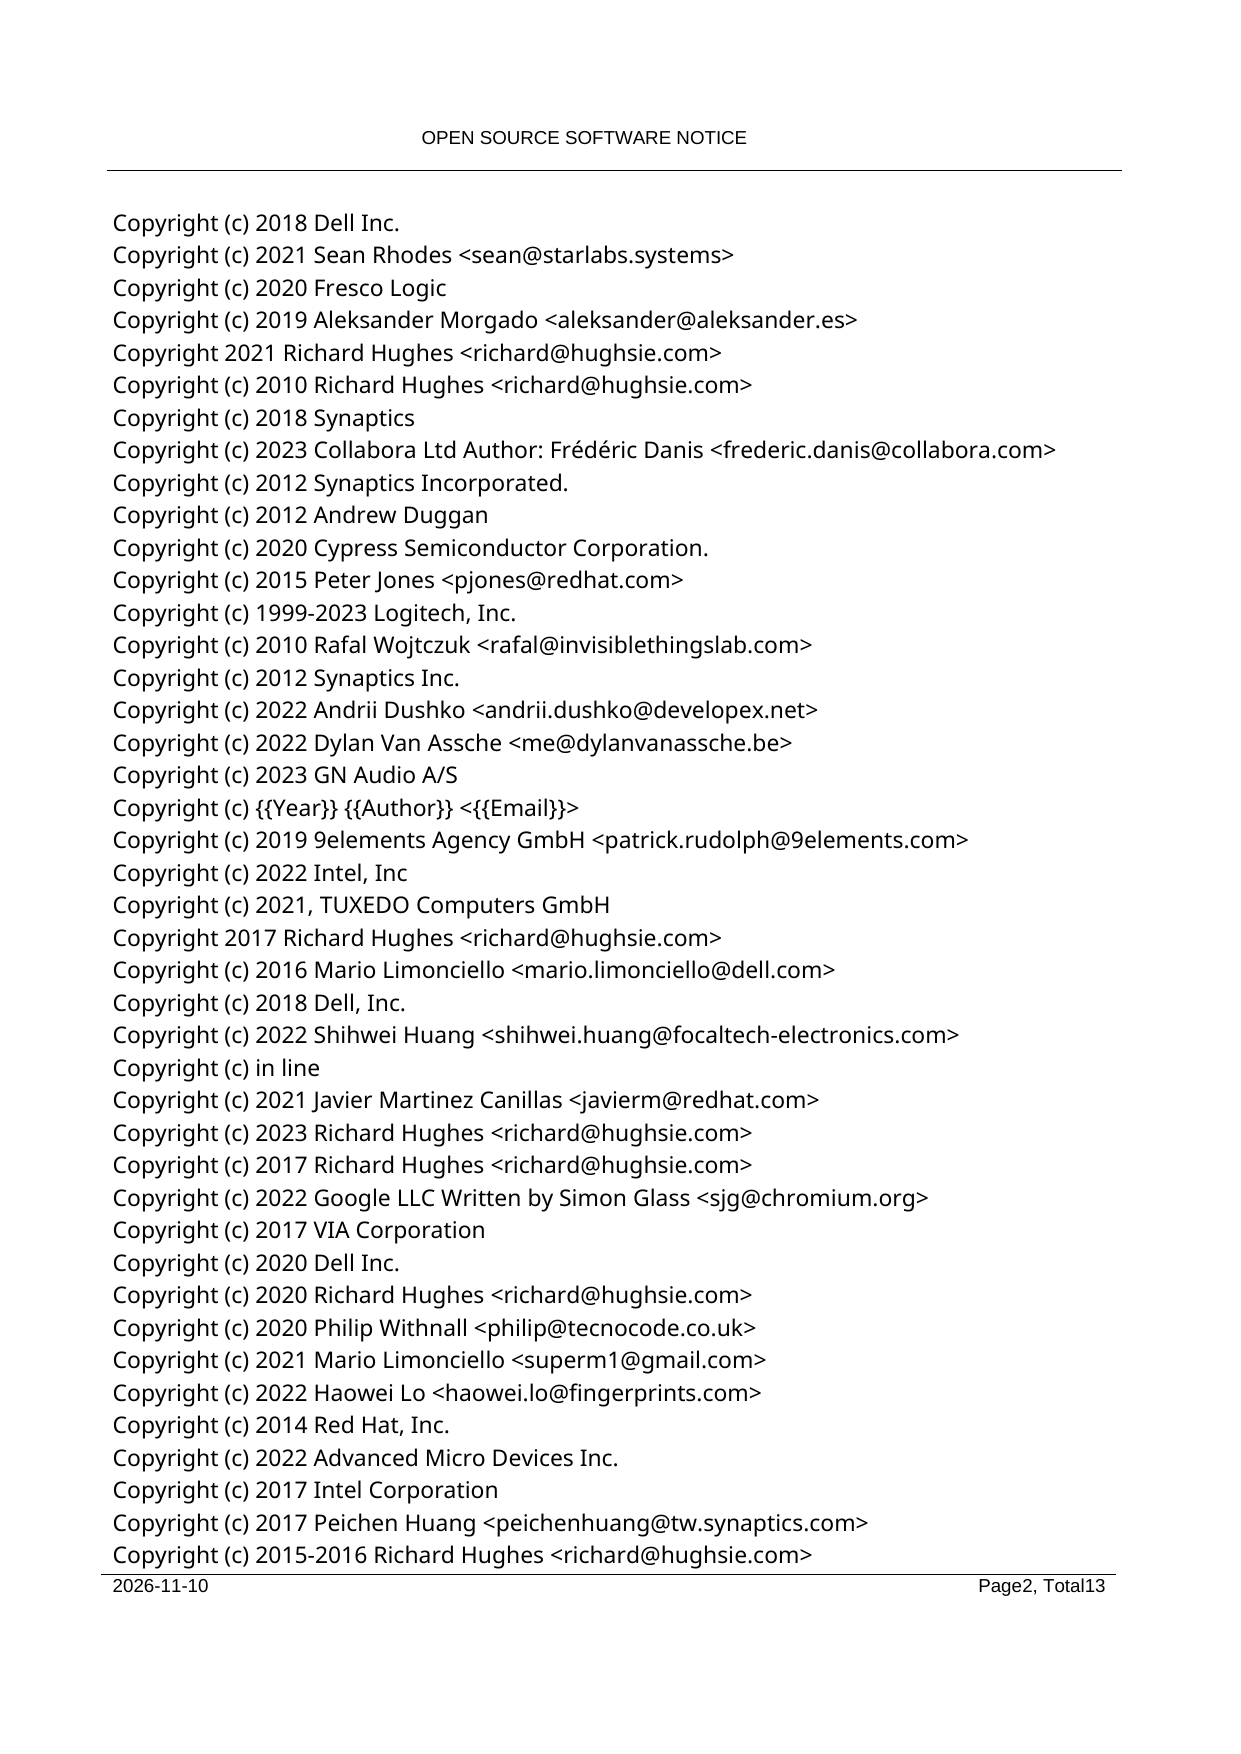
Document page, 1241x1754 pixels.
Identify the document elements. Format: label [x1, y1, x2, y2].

text [112, 206, 1128, 1571]
